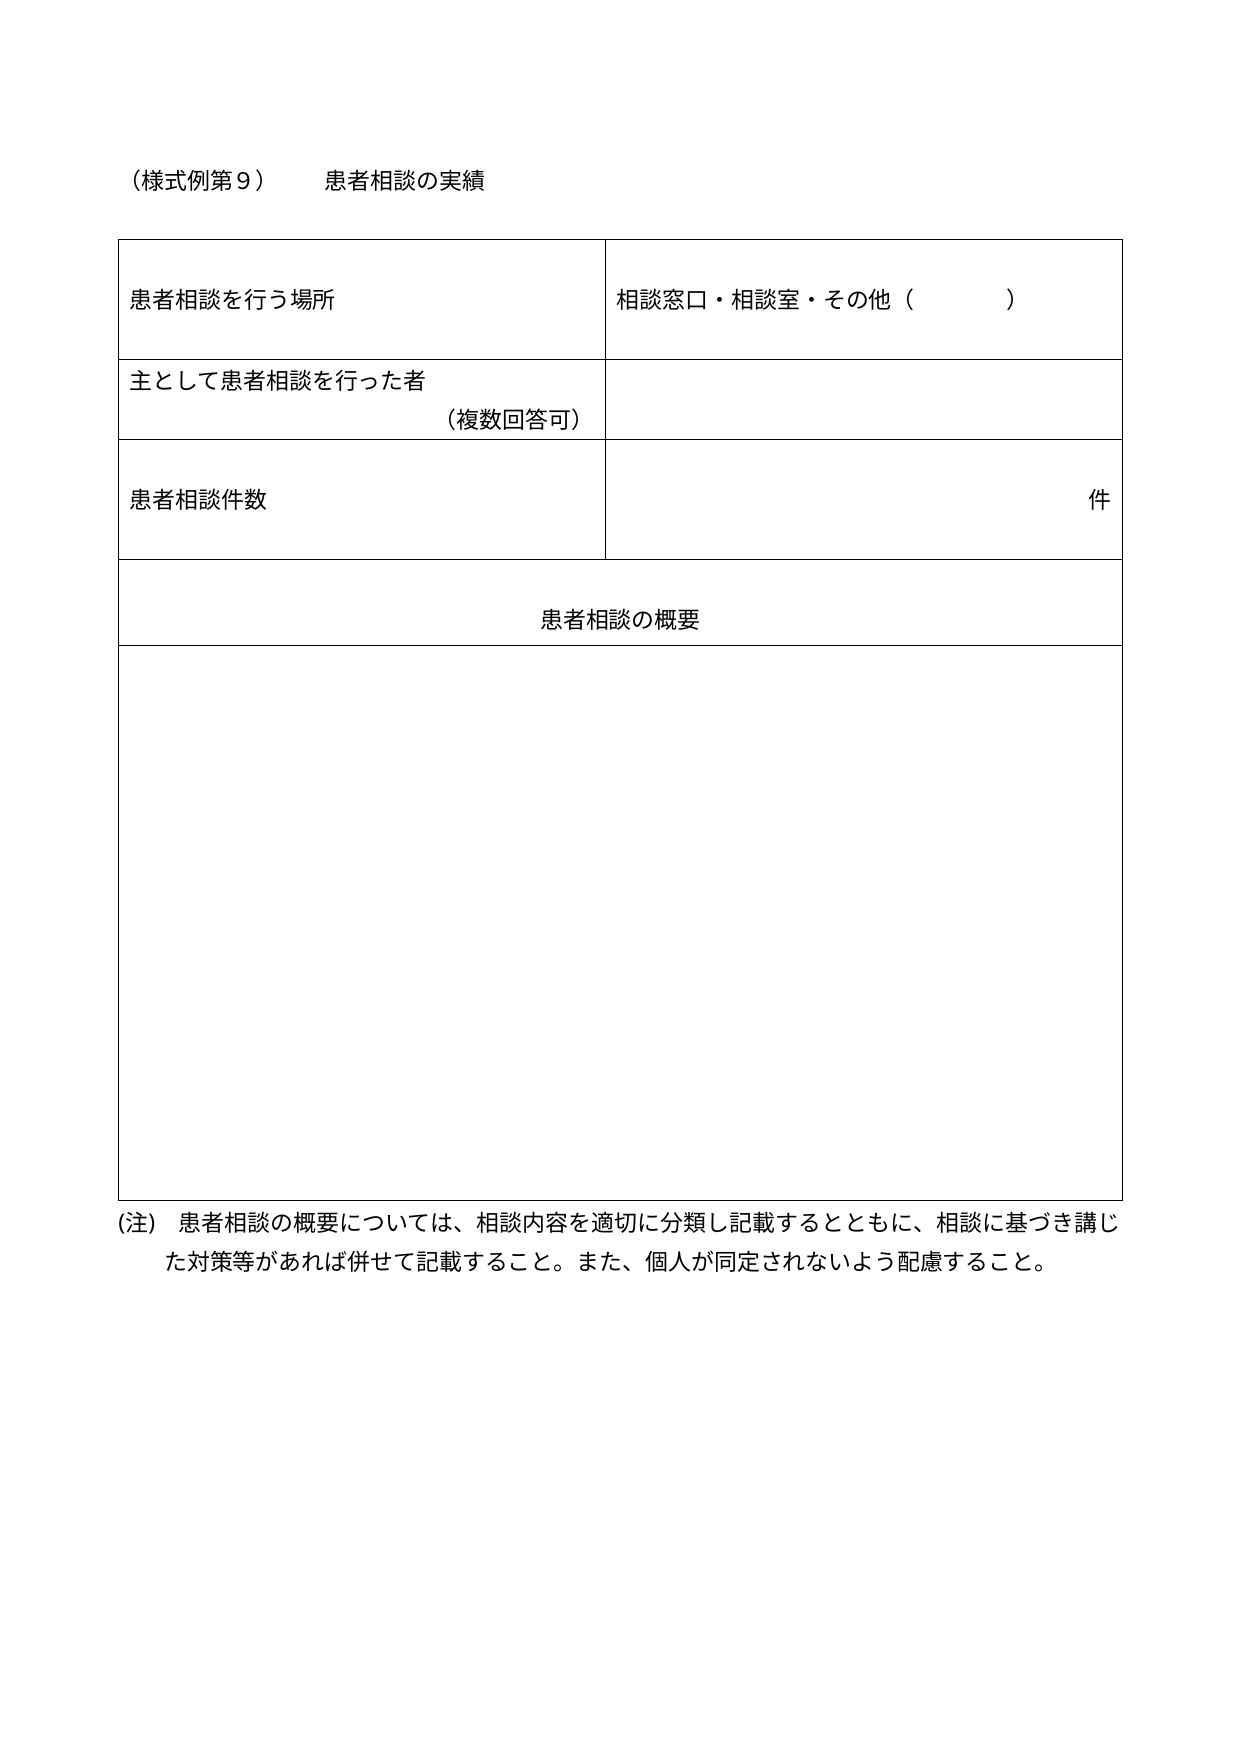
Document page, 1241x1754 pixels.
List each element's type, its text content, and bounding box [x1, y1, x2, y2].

table_cell [606, 360, 1122, 439]
table_cell 件 [606, 440, 1122, 558]
table_cell 患者相談の概要 [119, 560, 1122, 645]
table_cell 主として患者相談を行った者 （複数回答可） [119, 360, 605, 439]
table_cell [119, 646, 1122, 1200]
table_cell 患者相談件数 [119, 440, 605, 558]
text (注) 患者相談の概要については、相談内容を適切に分類し記載するとともに、相談に基づき講じた対策等があれば併せて記載すること。また、個人が同定されないよう配慮すること。 [118, 1201, 1122, 1281]
table_header 患者相談を行う場所 [119, 240, 605, 358]
text （様式例第９） 患者相談の実績 [118, 159, 1122, 199]
table_header 相談窓口・相談室・その他（ ） [606, 240, 1122, 358]
